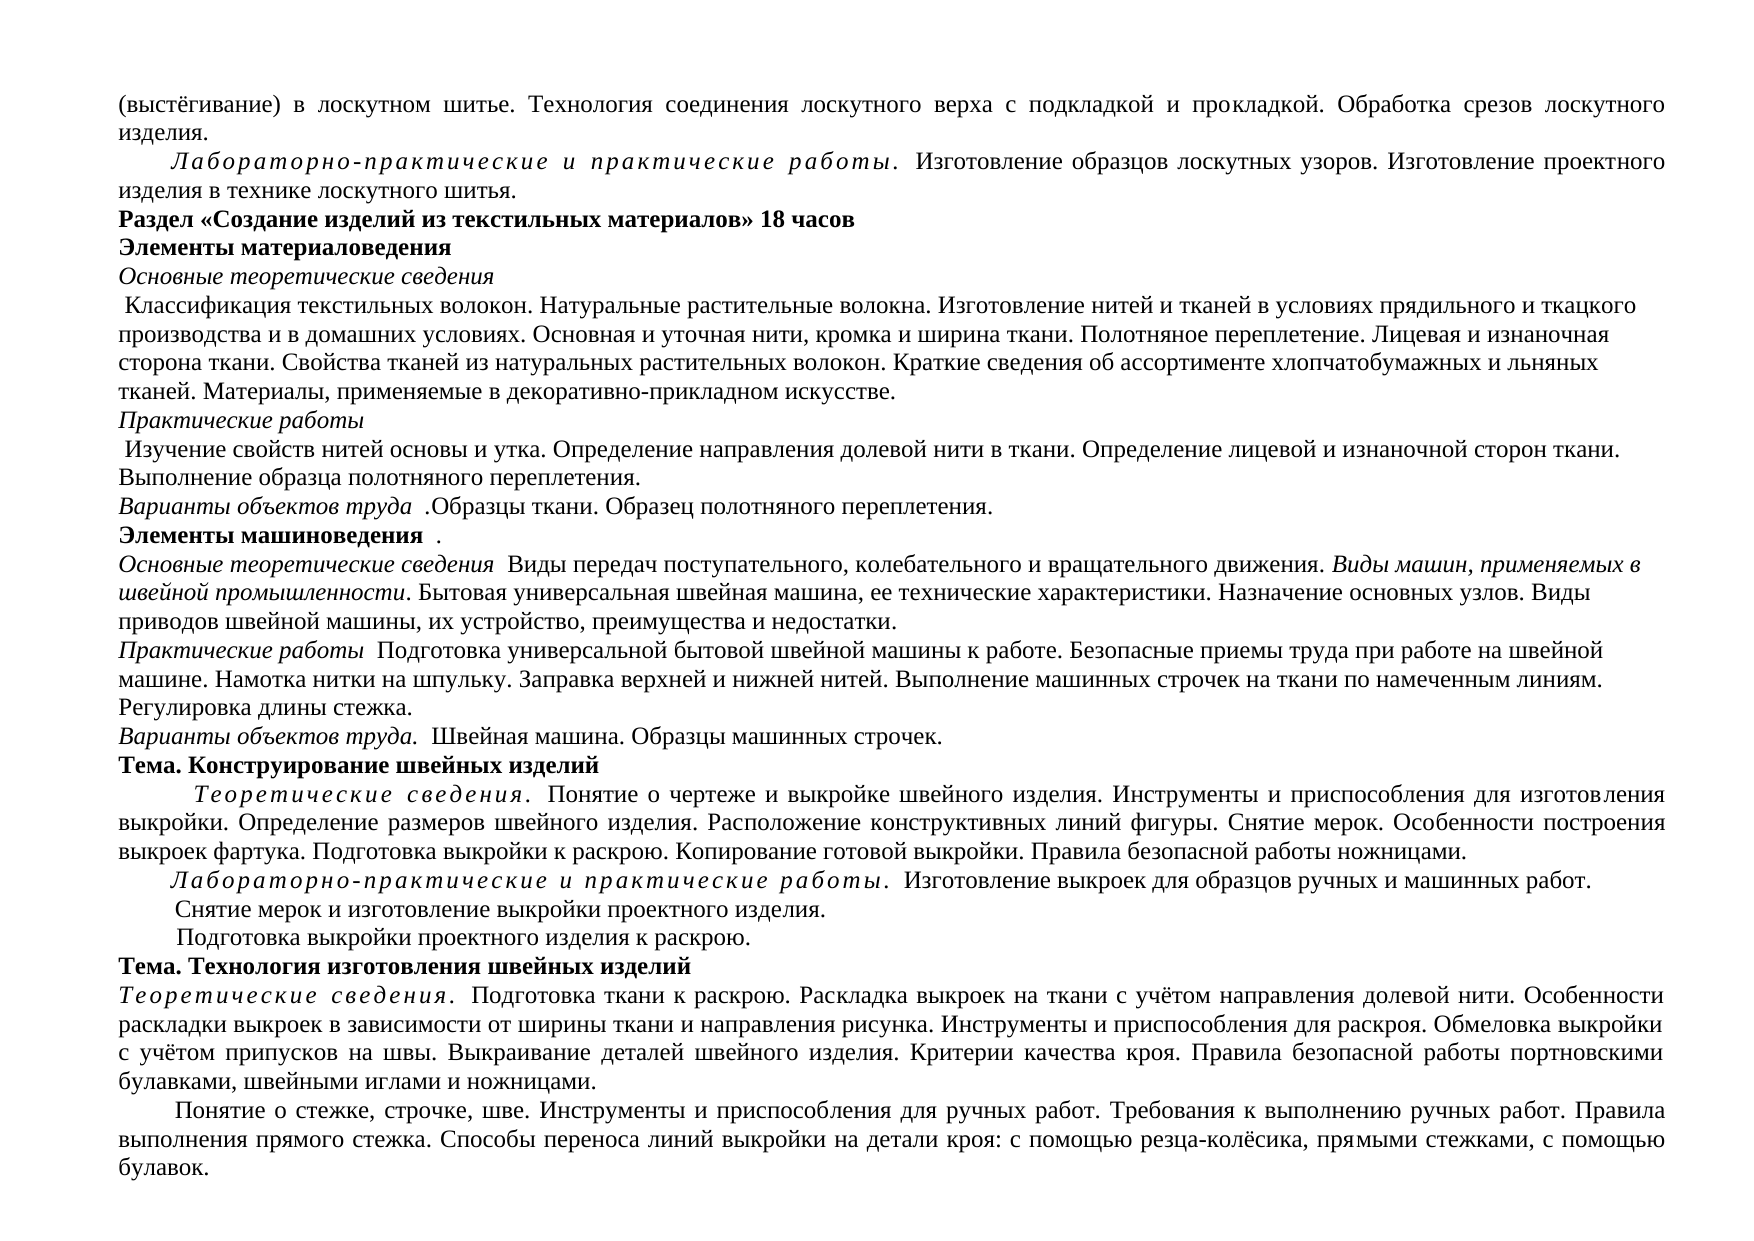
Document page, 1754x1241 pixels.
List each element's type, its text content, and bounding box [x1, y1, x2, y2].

text Понятие о стежке, строчке, шве. Инструменты и приспособления для ручных работ. Требования к выполнению ручных работ. Правила выполнения прямого стежка. Способы переноса линий выкройки на детали кроя: с помощью резца-колёсика, прямыми стежками, с помощью булавок. [118, 1095, 1665, 1181]
text Элементы машиноведения . [118, 520, 1665, 549]
text Тема. Конструирование швейных изделий [118, 750, 1665, 779]
text Основные теоретические сведения Виды передач поступательного, колебательного и вращательного движения. Виды машин, применяемых в швейной промышленности. Бытовая универсальная швейная машина, ее технические характеристики. Назначение основных узлов. Виды приводов швейной машины, их устройство, преимущества и недостатки. [118, 549, 1665, 635]
text Раздел «Создание изделий из текстильных материалов» 18 часов [118, 204, 1665, 232]
text Элементы материаловедения [118, 232, 1665, 261]
text Основные теоретические сведения [118, 261, 1665, 290]
text Лабораторно-практические и практические работы. Изготовление выкроек для образцов ручных и машинных работ. [118, 865, 1665, 894]
text Практические работы [118, 405, 1665, 434]
text Изучение свойств нитей основы и утка. Определение направления долевой нити в ткани. Определение лицевой и изнаночной сторон ткани. Выполнение образца полотняного переплетения. [118, 434, 1665, 491]
text Теоретические сведения. Понятие о чертеже и выкройке швейного изделия. Инструменты и приспособления для изготовления выкройки. Определение размеров швейного изделия. Расположение конструктивных линий фигуры. Снятие мерок. Особенности построения выкроек фартука. Подготовка выкройки к раскрою. Копирование готовой выкройки. Правила безопасной работы ножницами. [118, 779, 1665, 865]
text Варианты объектов труда .Образцы ткани. Образец полотняного переплетения. [118, 491, 1665, 520]
text Практические работы Подготовка универсальной бытовой швейной машины к работе. Безопасные приемы труда при работе на швейной машине. Намотка нитки на шпульку. Заправка верхней и нижней нитей. Выполнение машинных строчек на ткани по намеченным линиям. Регулировка длины стежка. [118, 635, 1665, 721]
text Подготовка выкройки проектного изделия к раскрою. [176, 922, 1665, 951]
text Снятие мерок и изготовление выкройки проектного изделия. [118, 894, 1665, 922]
text Теоретические сведения. Подготовка ткани к раскрою. Раскладка выкроек на ткани с учётом направления долевой нити. Особенности раскладки выкроек в зависимости от ширины ткани и направления рисунка. Инструменты и приспособления для раскроя. Обмеловка выкройки с учётом припусков на швы. Выкраивание деталей швейного изделия. Критерии качества кроя. Правила безопасной работы портновскими булавками, швейными иглами и ножницами. [118, 980, 1665, 1095]
text Лабораторно-практические и практические работы. Изготовление образцов лоскутных узоров. Изготовление проектного изделия в технике лоскутного шитья. [118, 146, 1665, 204]
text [118, 89, 1665, 146]
text Варианты объектов труда. Швейная машина. Образцы машинных строчек. [118, 721, 1665, 750]
text Классификация текстильных волокон. Натуральные растительные волокна. Изготовление нитей и тканей в условиях прядильного и ткацкого производства и в домашних условиях. Основная и уточная нити, кромка и ширина ткани. Полотняное переплетение. Лицевая и изнаночная сторона ткани. Свойства тканей из натуральных растительных волокон. Краткие сведения об ассортименте хлопчатобумажных и льняных тканей. Материалы, применяемые в декоративно-прикладном искусстве. [118, 290, 1665, 405]
text Тема. Технология изготовления швейных изделий [118, 951, 1665, 980]
